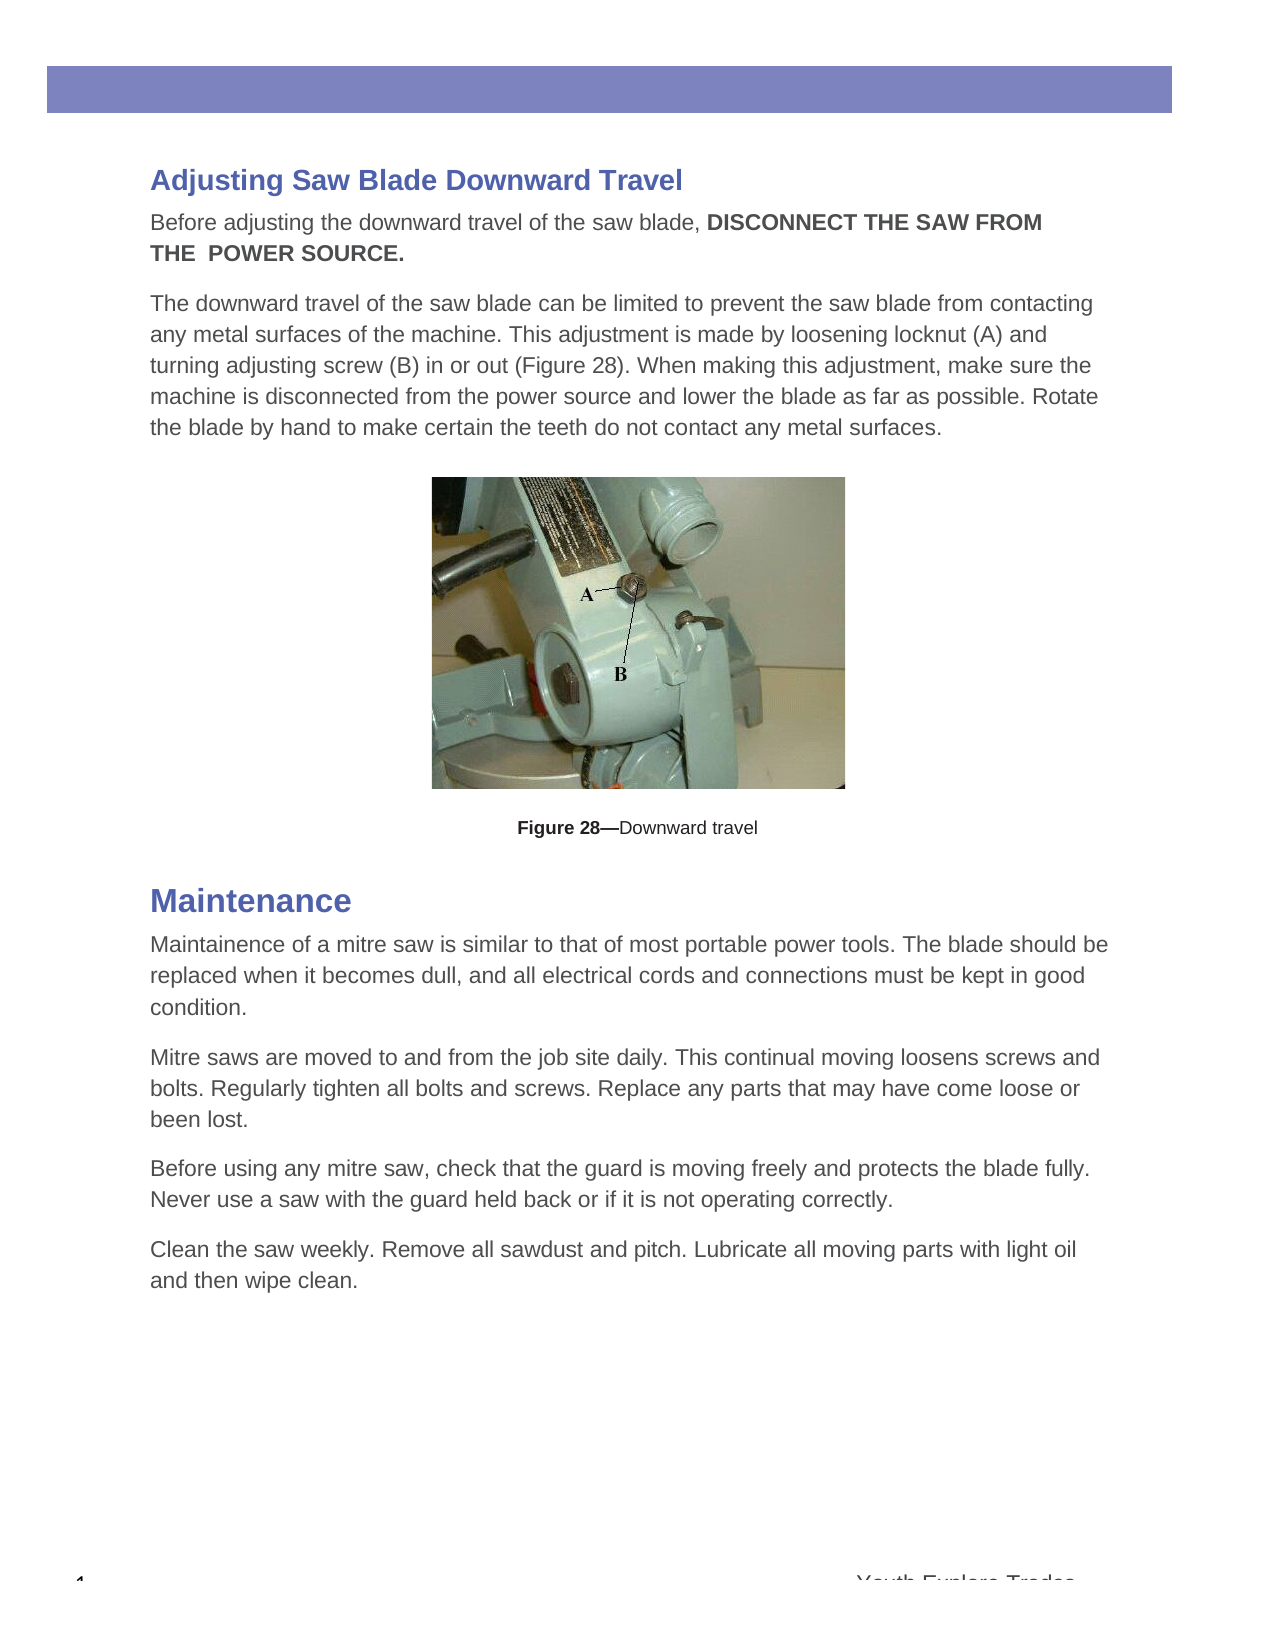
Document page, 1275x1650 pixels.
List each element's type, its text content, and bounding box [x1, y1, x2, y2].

text Before using any mitre saw, check that the guard is moving freely and protects the blade fully. Never use a saw with the guard held back or if it is not operating correctly. [150, 1155, 1093, 1213]
text Clean the saw weekly. Remove all sawdust and pitch. Lubricate all moving parts with light oil and then wipe clean. [150, 1236, 1093, 1294]
picture [431, 477, 846, 789]
text The downward travel of the saw blade can be limited to prevent the saw blade from contacting any metal surfaces of the machine. This adjustment is made by loosening locknut (A) and turning adjusting screw (B) in or out (Figure 28). When making this adjustment, make sure the machine is disconnected from the power source and lower the blade as far as possible. Rotate the blade by hand to make certain the teeth do not contact any metal surfaces. [150, 290, 1099, 440]
text Mitre saws are moved to and from the job site daily. This continual moving loosens screws and bolts. Regularly tighten all bolts and screws. Replace any parts that may have come loose or been lost. [150, 1043, 1126, 1132]
text Figure 28—Downward travel [92, 817, 1183, 839]
subtitle Maintenance [150, 881, 1183, 919]
subtitle Adjusting Saw Blade Downward Travel [150, 162, 1183, 196]
text Before adjusting the downward travel of the saw blade, DISCONNECT THE SAW FROM THE POWER SOURCE. [150, 209, 1093, 266]
text Maintainence of a mitre saw is similar to that of most portable power tools. The blade should be replaced when it becomes dull, and all electrical cords and connections must be kept in good condition. [150, 931, 1133, 1020]
